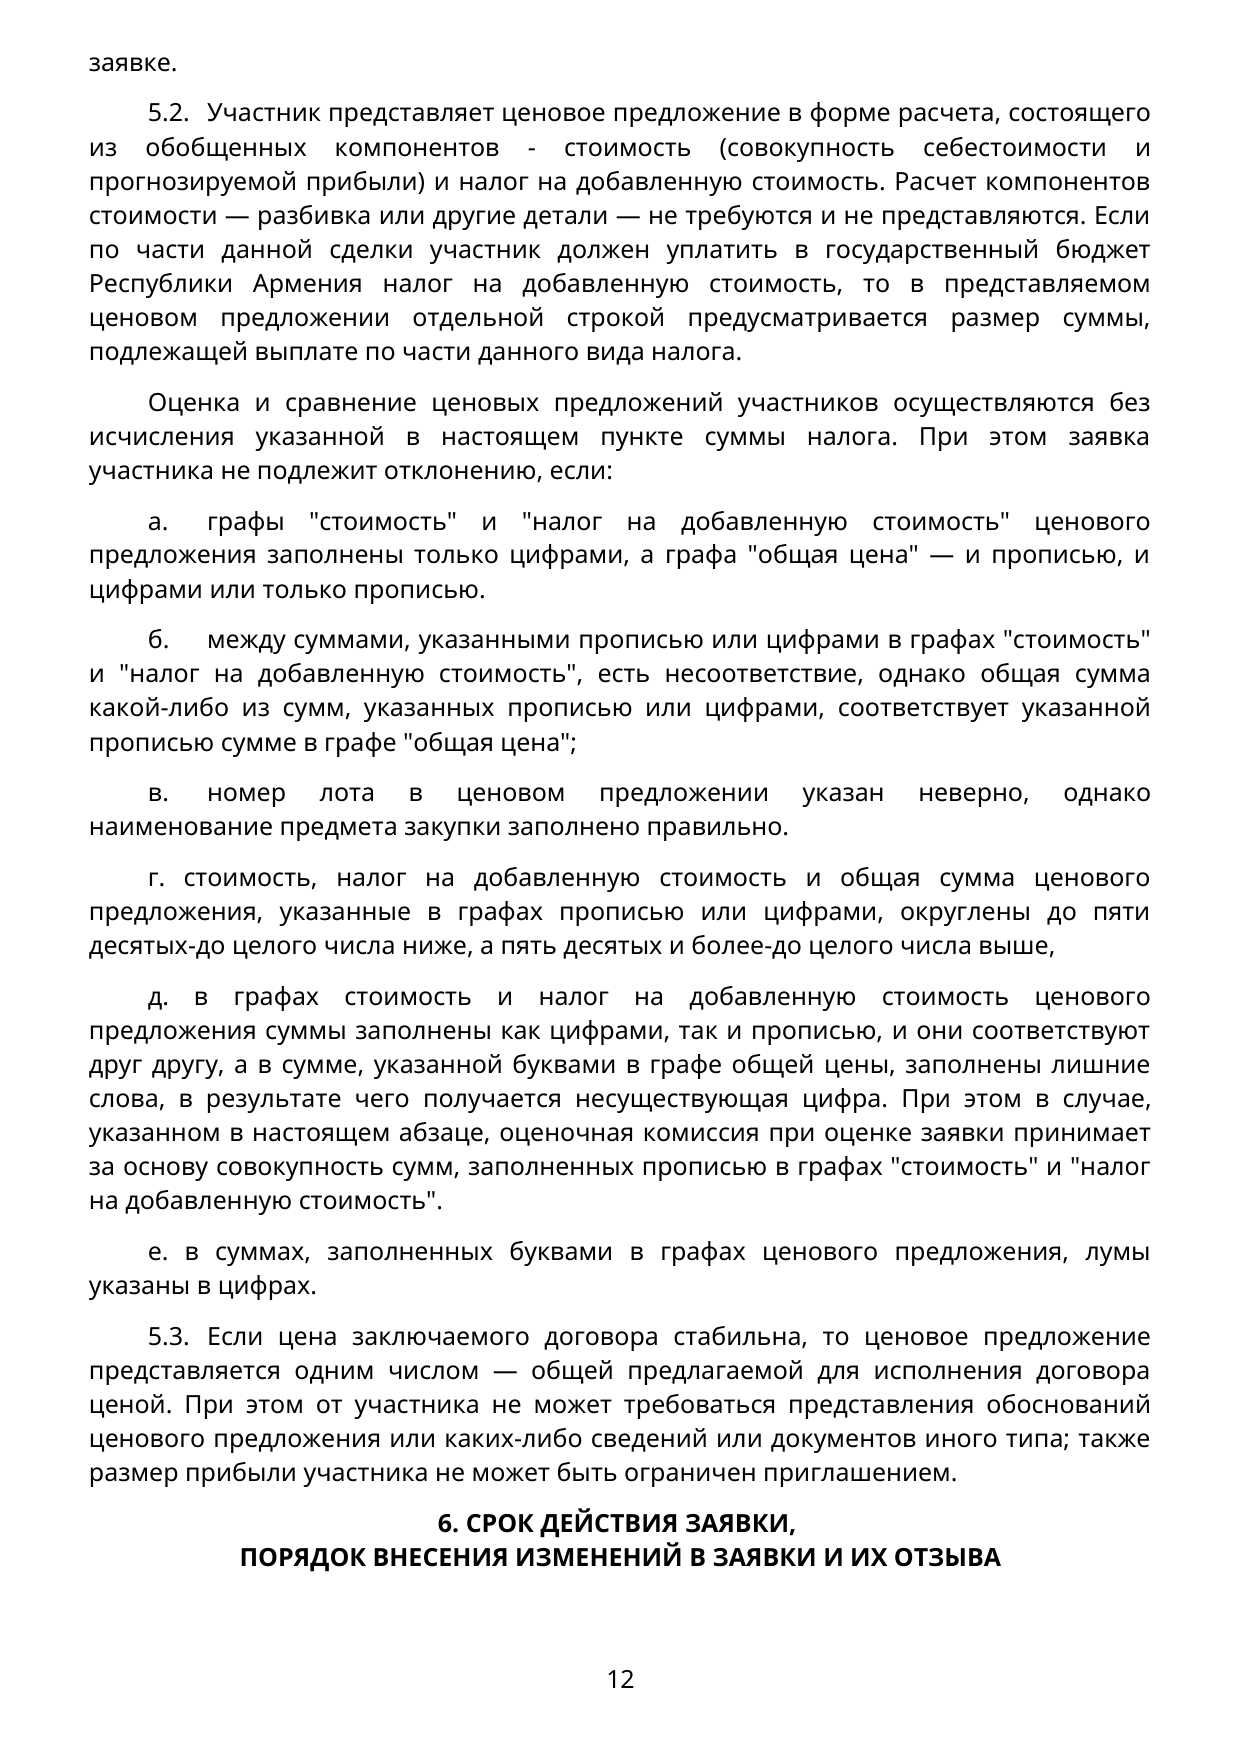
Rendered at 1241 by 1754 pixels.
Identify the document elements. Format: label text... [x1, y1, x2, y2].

text 6. СРОК ДЕЙСТВИЯ ЗАЯВКИ, ПОРЯДОК ВНЕСЕНИЯ ИЗМЕНЕНИЙ В ЗАЯВКИ И ИХ ОТЗЫВА [148, 1505, 1093, 1573]
text д. в графах стоимость и налог на добавленную стоимость ценового предложения суммы заполнены как цифрами, так и прописью, и они соответствуют друг другу, а в сумме, указанной буквами в графе общей цены, заполнены лишние слова, в результате чего получается несуществующая цифра. При этом в случае, указанном в настоящем абзаце, оценочная комиссия при оценке заявки принимает за основу совокупность сумм, заполненных прописью в графах "стоимость" и "налог на добавленную стоимость". [89, 978, 1152, 1217]
text г. стоимость, налог на добавленную стоимость и общая сумма ценового предложения, указанные в графах прописью или цифрами, округлены до пяти десятых-до целого числа ниже, а пять десятых и более-до целого числа выше, [89, 860, 1152, 962]
text 5.2. Участник представляет ценовое предложение в форме расчета, состоящего из обобщенных компонентов - стоимость (совокупность себестоимости и прогнозируемой прибыли) и налог на добавленную стоимость. Расчет компонентов стоимости — разбивка или другие детали — не требуются и не представляются. Если по части данной сделки участник должен уплатить в государственный бюджет Республики Армения налог на добавленную стоимость, то в представляемом ценовом предложении отдельной строкой предусматривается размер суммы, подлежащей выплате по части данного вида налога. [89, 95, 1152, 368]
text б. между суммами, указанными прописью или цифрами в графах "стоимость" и "налог на добавленную стоимость", есть несоответствие, однако общая сумма какой-либо из сумм, указанных прописью или цифрами, соответствует указанной прописью сумме в графе "общая цена"; [89, 622, 1152, 758]
text е. в суммах, заполненных буквами в графах ценового предложения, лумы указаны в цифрах. [89, 1234, 1152, 1302]
text Оценка и сравнение ценовых предложений участников осуществляются без исчисления указанной в настоящем пункте суммы налога. При этом заявка участника не подлежит отклонению, если: [89, 384, 1152, 486]
text а. графы "стоимость" и "налог на добавленную стоимость" ценового предложения заполнены только цифрами, а графа "общая цена" — и прописью, и цифрами или только прописью. [89, 503, 1152, 605]
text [89, 44, 1152, 78]
text в. номер лота в ценовом предложении указан неверно, однако наименование предмета закупки заполнено правильно. [89, 775, 1152, 843]
text 5.3. Если цена заключаемого договора стабильна, то ценовое предложение представляется одним числом — общей предлагаемой для исполнения договора ценой. При этом от участника не может требоваться представления обоснований ценового предложения или каких-либо сведений или документов иного типа; также размер прибыли участника не может быть ограничен приглашением. [89, 1318, 1152, 1489]
